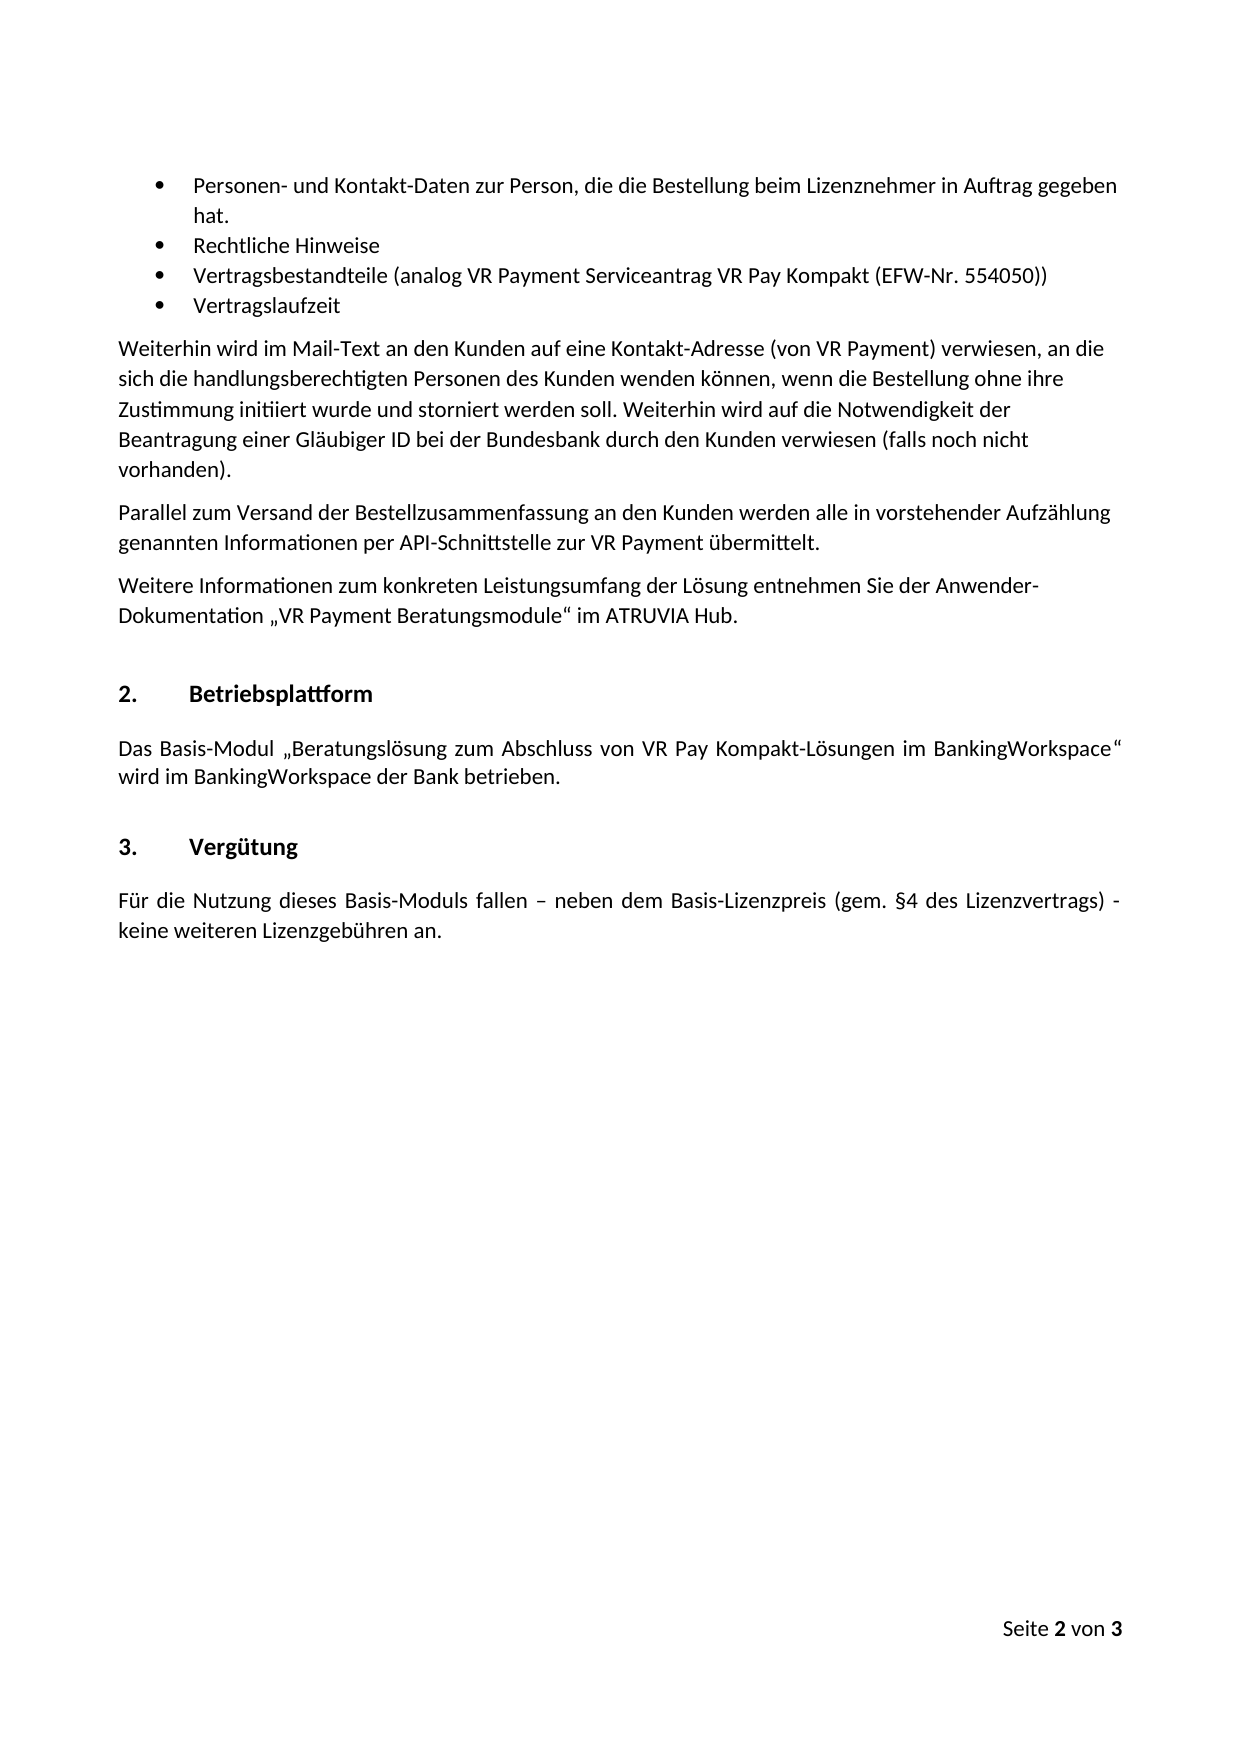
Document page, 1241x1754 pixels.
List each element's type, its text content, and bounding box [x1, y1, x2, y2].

subtitle Betriebsplattform [118, 679, 1122, 709]
list Vertragslaufzeit [156, 292, 1122, 319]
list Vertragsbestandteile (analog VR Payment Serviceantrag VR Pay Kompakt (EFW-Nr. 554050)) [156, 261, 1122, 289]
list Personen- und Kontakt-Daten zur Person, die die Bestellung beim Lizenznehmer in Auftrag gegeben hat. [156, 171, 1122, 229]
subtitle Vergütung [118, 831, 1122, 861]
list Rechtliche Hinweise [156, 231, 1122, 259]
text Weitere Informationen zum konkreten Leistungsumfang der Lösung entnehmen Sie der Anwender-Dokumentation „VR Payment Beratungsmodule“ im ATRUVIA Hub. [118, 571, 1122, 629]
text Für die Nutzung dieses Basis-Moduls fallen – neben dem Basis-Lizenzpreis (gem. §4 des Lizenzvertrags) - keine weiteren Lizenzgebühren an. [118, 886, 1122, 944]
text Parallel zum Versand der Bestellzusammenfassung an den Kunden werden alle in vorstehender Aufzählung genannten Informationen per API-Schnittstelle zur VR Payment übermittelt. [118, 498, 1122, 556]
text Weiterhin wird im Mail-Text an den Kunden auf eine Kontakt-Adresse (von VR Payment) verwiesen, an die sich die handlungsberechtigten Personen des Kunden wenden können, wenn die Bestellung ohne ihre Zustimmung initiiert wurde und storniert werden soll. Weiterhin wird auf die Notwendigkeit der Beantragung einer Gläubiger ID bei der Bundesbank durch den Kunden verwiesen (falls noch nicht vorhanden). [118, 334, 1122, 483]
text Das Basis-Modul „Beratungslösung zum Abschluss von VR Pay Kompakt-Lösungen im BankingWorkspace“ wird im BankingWorkspace der Bank betrieben. [118, 734, 1122, 790]
